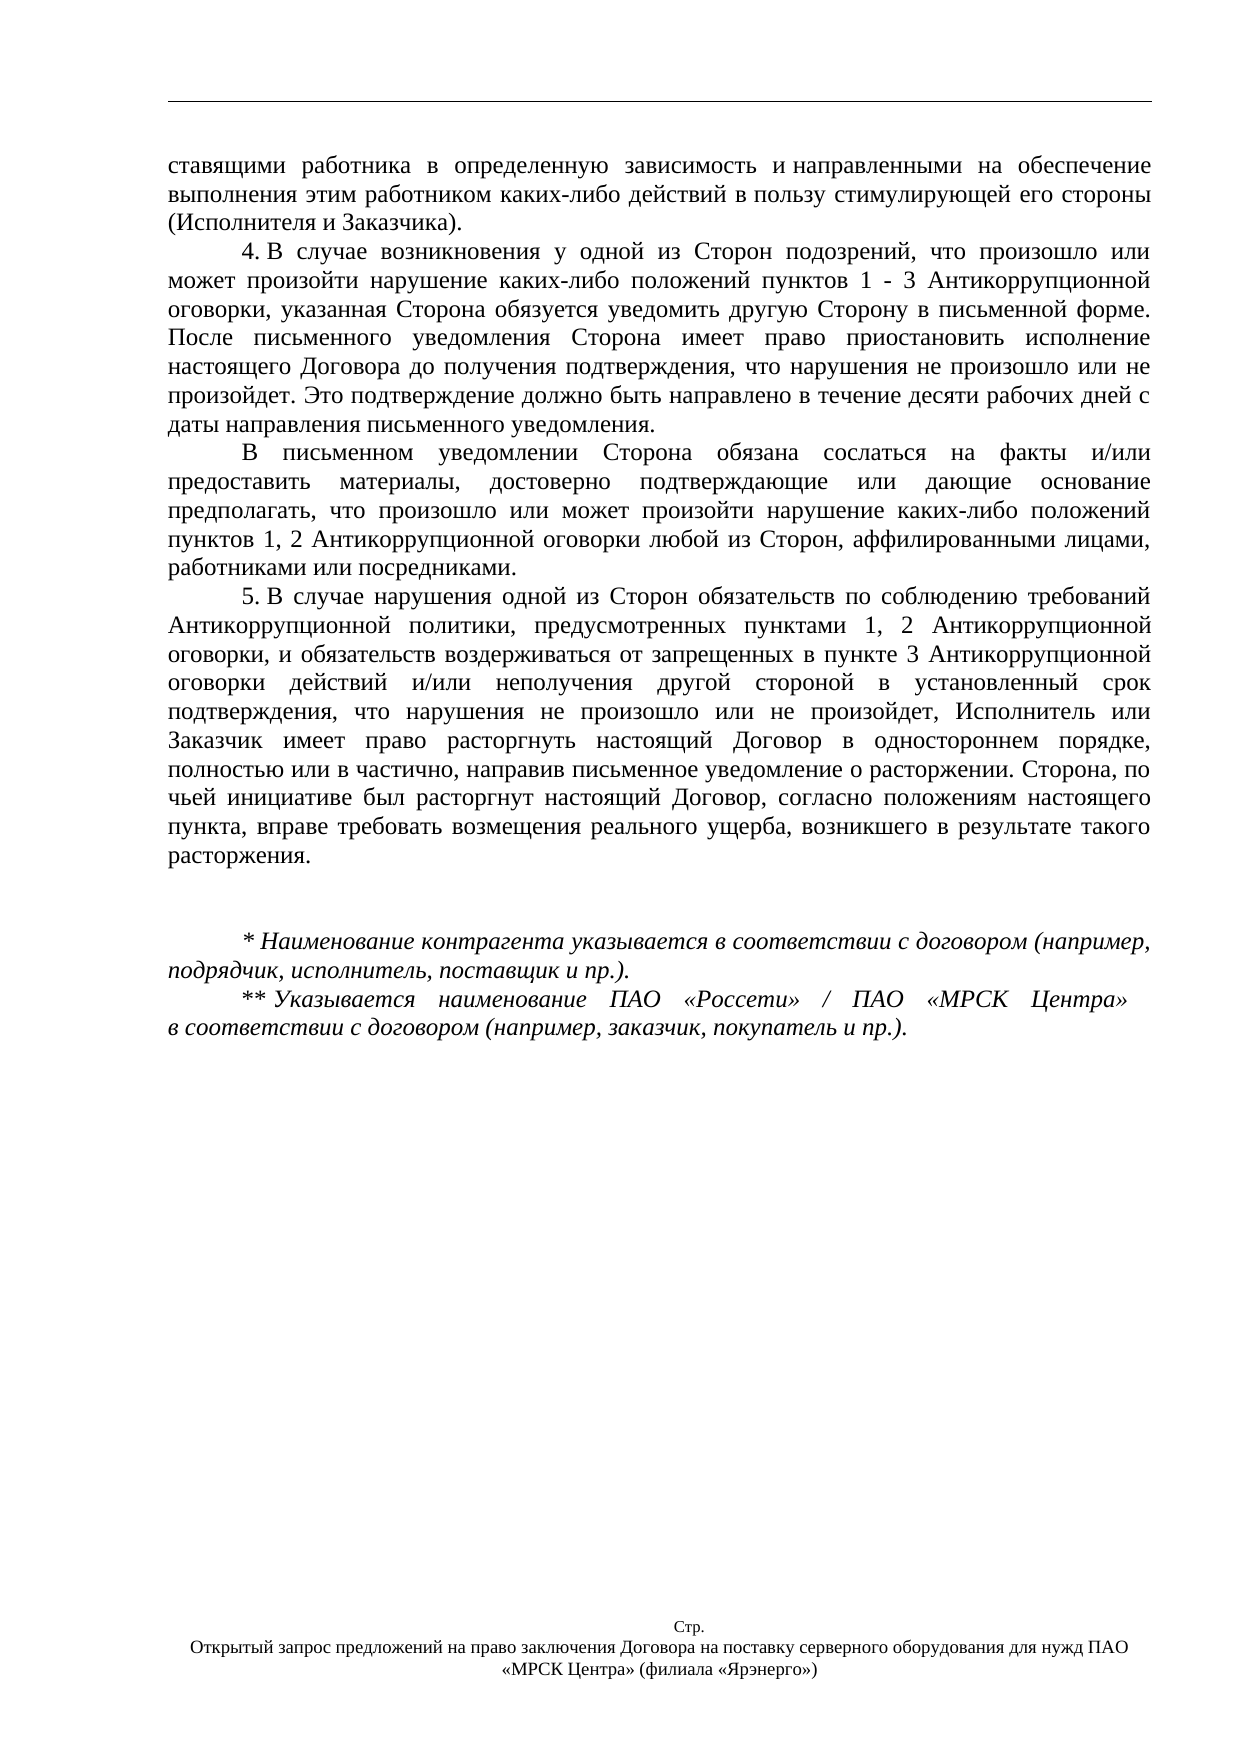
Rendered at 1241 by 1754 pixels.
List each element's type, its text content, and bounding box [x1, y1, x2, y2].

text ** Указывается наименование ПАО «Россети» / ПАО «МРСК Центра» в соответствии с договором (например, заказчик, покупатель и пр.). [168, 984, 1152, 1041]
text 4. В случае возникновения у одной из Сторон подозрений, что произошло или может произойти нарушение каких-либо положений пунктов 1 - 3 Антикоррупционной оговорки, указанная Сторона обязуется уведомить другую Сторону в письменной форме. После письменного уведомления Сторона имеет право приостановить исполнение настоящего Договора до получения подтверждения, что нарушения не произошло или не произойдет. Это подтверждение должно быть направлено в течение десяти рабочих дней с даты направления письменного уведомления. [168, 236, 1152, 437]
text В письменном уведомлении Сторона обязана сослаться на факты и/или предоставить материалы, достоверно подтверждающие или дающие основание предполагать, что произошло или может произойти нарушение каких-либо положений пунктов 1, 2 Антикоррупционной оговорки любой из Сторон, аффилированными лицами, работниками или посредниками. [168, 437, 1152, 581]
text 5. В случае нарушения одной из Сторон обязательств по соблюдению требований Антикоррупционной политики, предусмотренных пунктами 1, 2 Антикоррупционной оговорки, и обязательств воздерживаться от запрещенных в пункте 3 Антикоррупционной оговорки действий и/или неполучения другой стороной в установленный срок подтверждения, что нарушения не произошло или не произойдет, Исполнитель или Заказчик имеет право расторгнуть настоящий Договор в одностороннем порядке, полностью или в частично, направив письменное уведомление о расторжении. Сторона, по чьей инициативе был расторгнут настоящий Договор, согласно положениям настоящего пункта, вправе требовать возмещения реального ущерба, возникшего в результате такого расторжения. [168, 581, 1152, 869]
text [168, 150, 1152, 236]
text * Наименование контрагента указывается в соответствии с договором (например, подрядчик, исполнитель, поставщик и пр.). [168, 926, 1152, 984]
